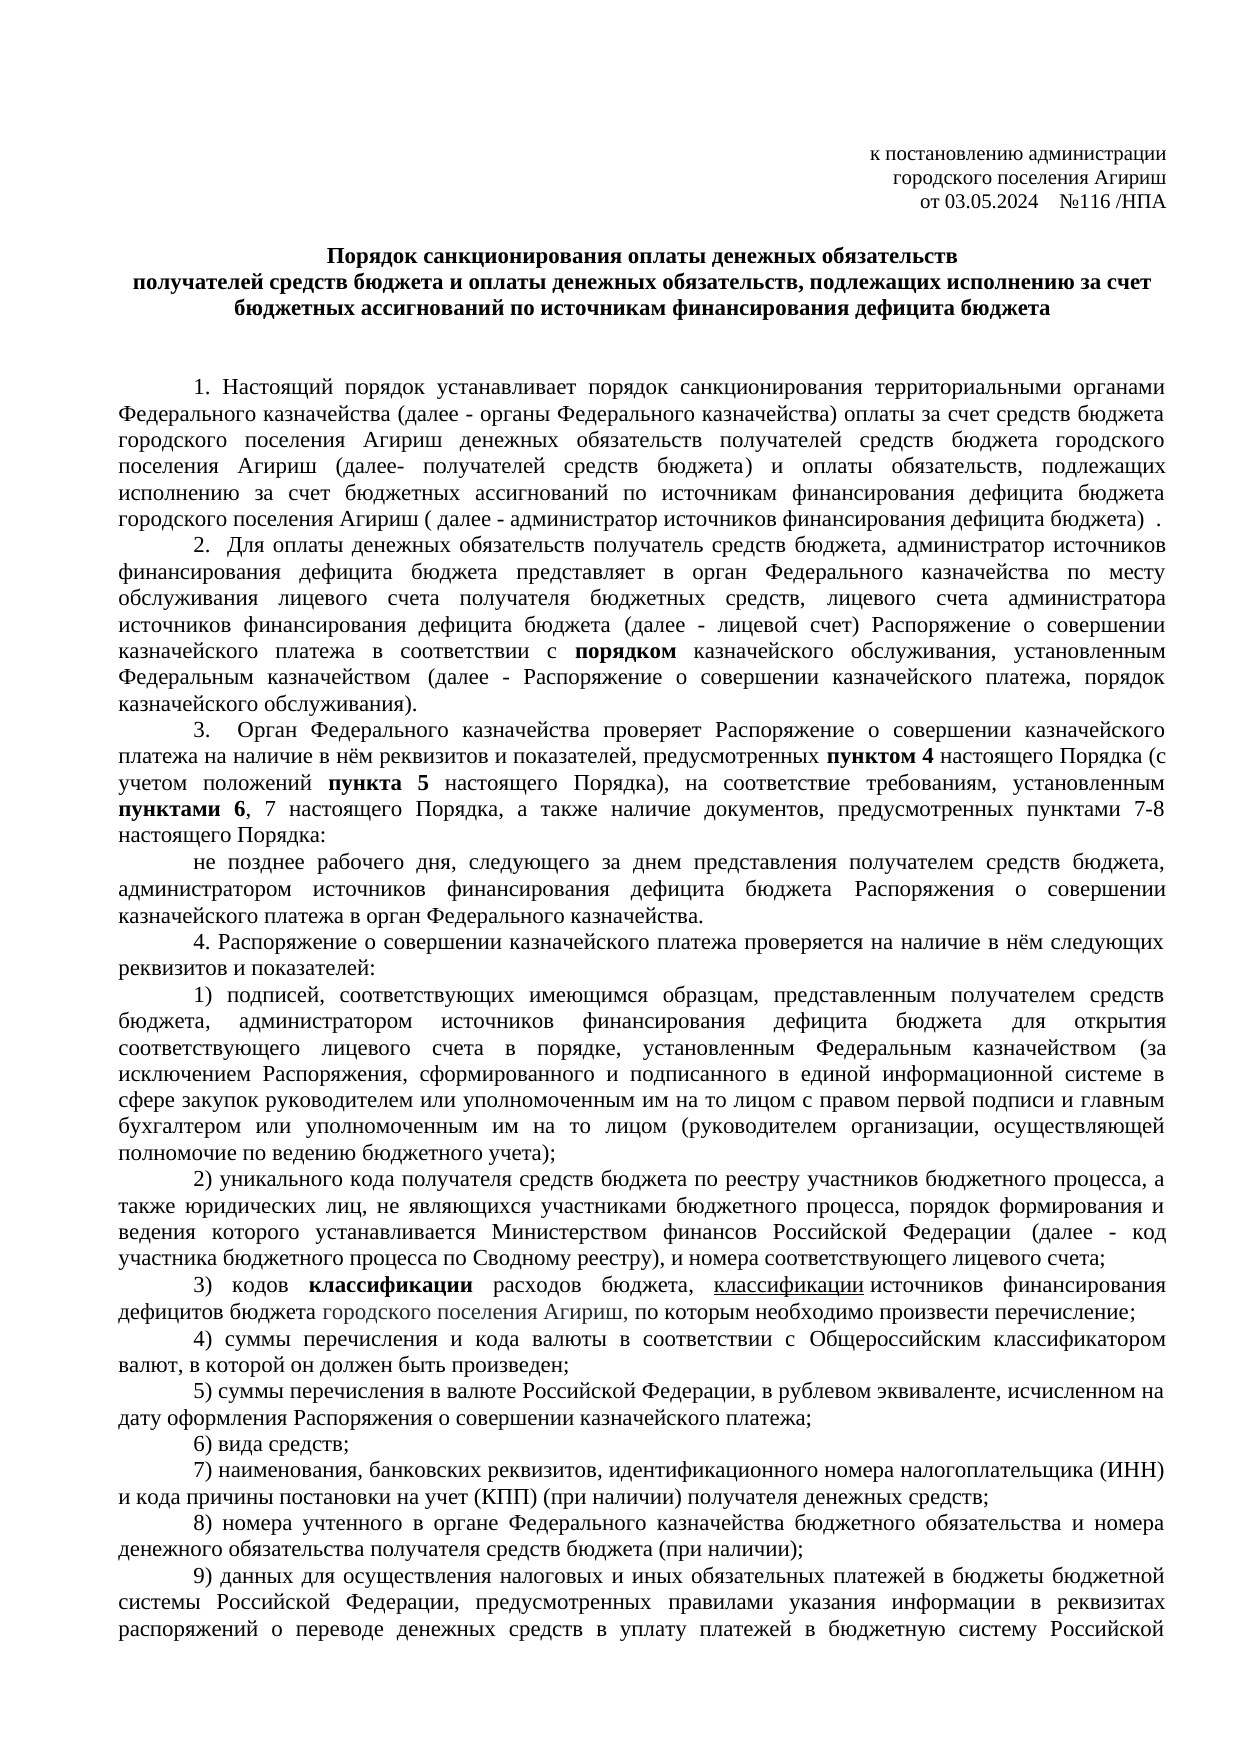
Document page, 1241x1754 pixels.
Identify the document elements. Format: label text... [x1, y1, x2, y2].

text 6) вида средств; [118, 1430, 1166, 1456]
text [118, 1562, 1166, 1641]
subtitle Порядок санкционирования оплаты денежных обязательств [118, 242, 1166, 268]
text 3. Орган Федерального казначейства проверяет Распоряжение о совершении казначейского платежа на наличие в нём реквизитов и показателей, предусмотренных пунктом 4 настоящего Порядка (с учетом положений пункта 5 настоящего Порядка), на соответствие требованиям, установленным пунктами 6, 7 настоящего Порядка, а также наличие документов, предусмотренных пунктами 7-8 настоящего Порядка: [118, 716, 1166, 848]
text 1) подписей, соответствующих имеющимся образцам, представленным получателем средств бюджета, администратором источников финансирования дефицита бюджета для открытия соответствующего лицевого счета в порядке, установленным Федеральным казначейством (за исключением Распоряжения, сформированного и подписанного в единой информационной системе в сфере закупок руководителем или уполномоченным им на то лицом с правом первой подписи и главным бухгалтером или уполномоченным им на то лицом (руководителем организации, осуществляющей полномочие по ведению бюджетного учета); [118, 981, 1166, 1165]
text 4) суммы перечисления и кода валюты в соответствии с Общероссийским классификатором валют, в которой он должен быть произведен; [118, 1325, 1166, 1377]
text городского поселения Агириш [118, 165, 1166, 189]
text 1. Настоящий порядок устанавливает порядок санкционирования территориальными органами Федерального казначейства (далее - органы Федерального казначейства) оплаты за счет средств бюджета городского поселения Агириш денежных обязательств получателей средств бюджета городского поселения Агириш (далее- получателей средств бюджета) и оплаты обязательств, подлежащих исполнению за счет бюджетных ассигнований по источникам финансирования дефицита бюджета городского поселения Агириш ( далее - администратор источников финансирования дефицита бюджета) . [118, 373, 1166, 532]
text 3) кодов классификации расходов бюджета, классификации источников финансирования дефицитов бюджета городского поселения Агириш, по которым необходимо произвести перечисление; [118, 1271, 1166, 1325]
text от 03.05.2024 №116 /НПА [118, 189, 1166, 213]
text не позднее рабочего дня, следующего за днем представления получателем средств бюджета, администратором источников финансирования дефицита бюджета Распоряжения о совершении казначейского платежа в орган Федерального казначейства. [118, 848, 1166, 928]
text 5) суммы перечисления в валюте Российской Федерации, в рублевом эквиваленте, исчисленном на дату оформления Распоряжения о совершении казначейского платежа; [118, 1377, 1166, 1430]
text 4. Распоряжение о совершении казначейского платежа проверяется на наличие в нём следующих реквизитов и показателей: [118, 928, 1166, 981]
text 2) уникального кода получателя средств бюджета по реестру участников бюджетного процесса, а также юридических лиц, не являющихся участниками бюджетного процесса, порядок формирования и ведения которого устанавливается Министерством финансов Российской Федерации (далее - код участника бюджетного процесса по Сводному реестру), и номера соответствующего лицевого счета; [118, 1165, 1166, 1271]
text к постановлению администрации [118, 141, 1166, 165]
text 7) наименования, банковских реквизитов, идентификационного номера налогоплательщика (ИНН) и кода причины постановки на учет (КПП) (при наличии) получателя денежных средств; [118, 1456, 1166, 1509]
text получателей средств бюджета и оплаты денежных обязательств, подлежащих исполнению за счет бюджетных ассигнований по источникам финансирования дефицита бюджета [118, 268, 1166, 321]
text 2. Для оплаты денежных обязательств получатель средств бюджета, администратор источников финансирования дефицита бюджета представляет в орган Федерального казначейства по месту обслуживания лицевого счета получателя бюджетных средств, лицевого счета администратора источников финансирования дефицита бюджета (далее - лицевой счет) Распоряжение о совершении казначейского платежа в соответствии с порядком казначейского обслуживания, установленным Федеральным казначейством (далее - Распоряжение о совершении казначейского платежа, порядок казначейского обслуживания). [118, 532, 1166, 716]
text 8) номера учтенного в органе Федерального казначейства бюджетного обязательства и номера денежного обязательства получателя средств бюджета (при наличии); [118, 1509, 1166, 1562]
